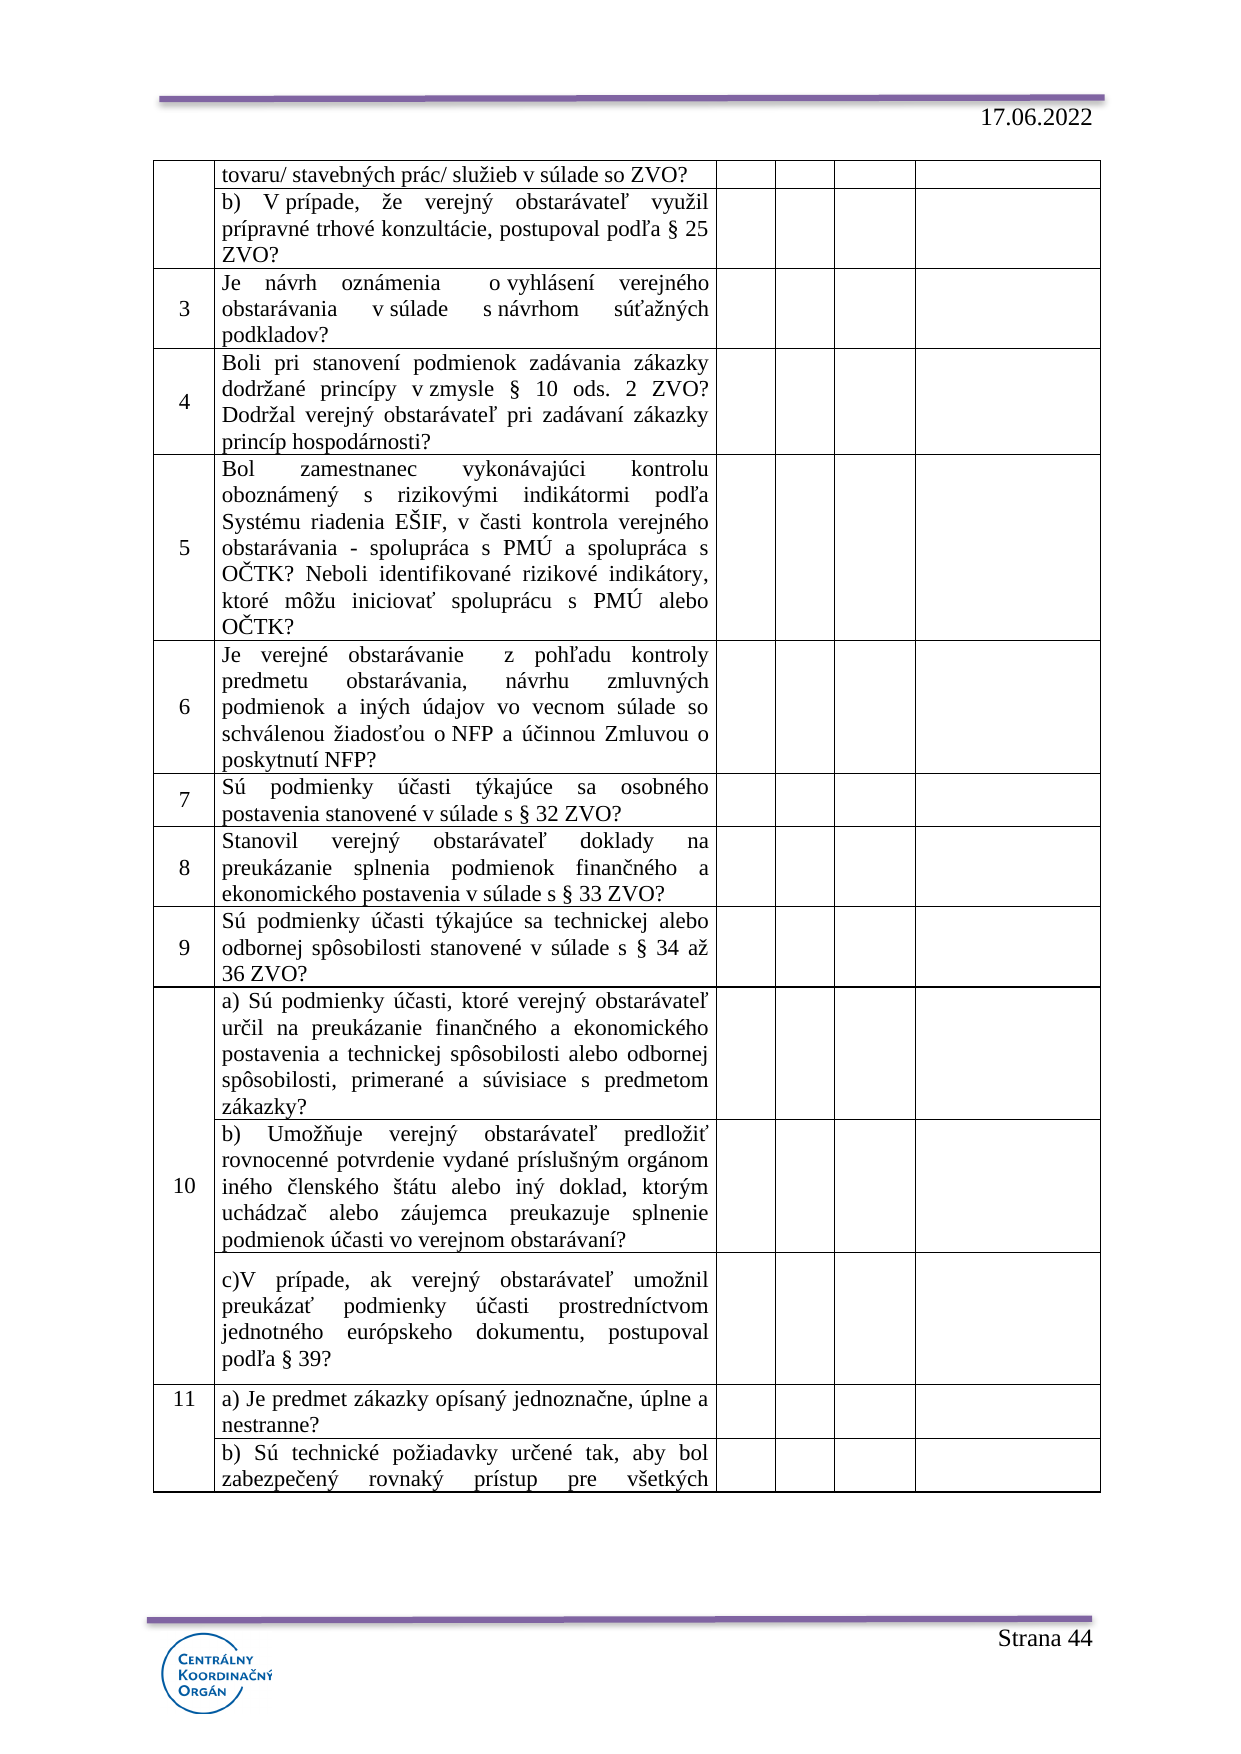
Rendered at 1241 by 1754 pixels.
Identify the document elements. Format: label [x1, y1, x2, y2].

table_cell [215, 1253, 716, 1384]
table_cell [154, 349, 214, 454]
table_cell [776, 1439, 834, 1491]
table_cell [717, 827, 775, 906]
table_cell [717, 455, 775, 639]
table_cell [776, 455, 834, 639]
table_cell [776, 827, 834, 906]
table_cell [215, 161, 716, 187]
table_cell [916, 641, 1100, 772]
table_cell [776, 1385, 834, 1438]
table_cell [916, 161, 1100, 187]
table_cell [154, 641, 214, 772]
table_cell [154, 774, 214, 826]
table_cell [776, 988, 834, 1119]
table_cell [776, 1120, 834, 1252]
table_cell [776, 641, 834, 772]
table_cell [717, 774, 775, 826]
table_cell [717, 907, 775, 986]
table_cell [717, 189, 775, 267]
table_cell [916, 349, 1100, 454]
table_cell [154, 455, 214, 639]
picture [159, 1631, 272, 1713]
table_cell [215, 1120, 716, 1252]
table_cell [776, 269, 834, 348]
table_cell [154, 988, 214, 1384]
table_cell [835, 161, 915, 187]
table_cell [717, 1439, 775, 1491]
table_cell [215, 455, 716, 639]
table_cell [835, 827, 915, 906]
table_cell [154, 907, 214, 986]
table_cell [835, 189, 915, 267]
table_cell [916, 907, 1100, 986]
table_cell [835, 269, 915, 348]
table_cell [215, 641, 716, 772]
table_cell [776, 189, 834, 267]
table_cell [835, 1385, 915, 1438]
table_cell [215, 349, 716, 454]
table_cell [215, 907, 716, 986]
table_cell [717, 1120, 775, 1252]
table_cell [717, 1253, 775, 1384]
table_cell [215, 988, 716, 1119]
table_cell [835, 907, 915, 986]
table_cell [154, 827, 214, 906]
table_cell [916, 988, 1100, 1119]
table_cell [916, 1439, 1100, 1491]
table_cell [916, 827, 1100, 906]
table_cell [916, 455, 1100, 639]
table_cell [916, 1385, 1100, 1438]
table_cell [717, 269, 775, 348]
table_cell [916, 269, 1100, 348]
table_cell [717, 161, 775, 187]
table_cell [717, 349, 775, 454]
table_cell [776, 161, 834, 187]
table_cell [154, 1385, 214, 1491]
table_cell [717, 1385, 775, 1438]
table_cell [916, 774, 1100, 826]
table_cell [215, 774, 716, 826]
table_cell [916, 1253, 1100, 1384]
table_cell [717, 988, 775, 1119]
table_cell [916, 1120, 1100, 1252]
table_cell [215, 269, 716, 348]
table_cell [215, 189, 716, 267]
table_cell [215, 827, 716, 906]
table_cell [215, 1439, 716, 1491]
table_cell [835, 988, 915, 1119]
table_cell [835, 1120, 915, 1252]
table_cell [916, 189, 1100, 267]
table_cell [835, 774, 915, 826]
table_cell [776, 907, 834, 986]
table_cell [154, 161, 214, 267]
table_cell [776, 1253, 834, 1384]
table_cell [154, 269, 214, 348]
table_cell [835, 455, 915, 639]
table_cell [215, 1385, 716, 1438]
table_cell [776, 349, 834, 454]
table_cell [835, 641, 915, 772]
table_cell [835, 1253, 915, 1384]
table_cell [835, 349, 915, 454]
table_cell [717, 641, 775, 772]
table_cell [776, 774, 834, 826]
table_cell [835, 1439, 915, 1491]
